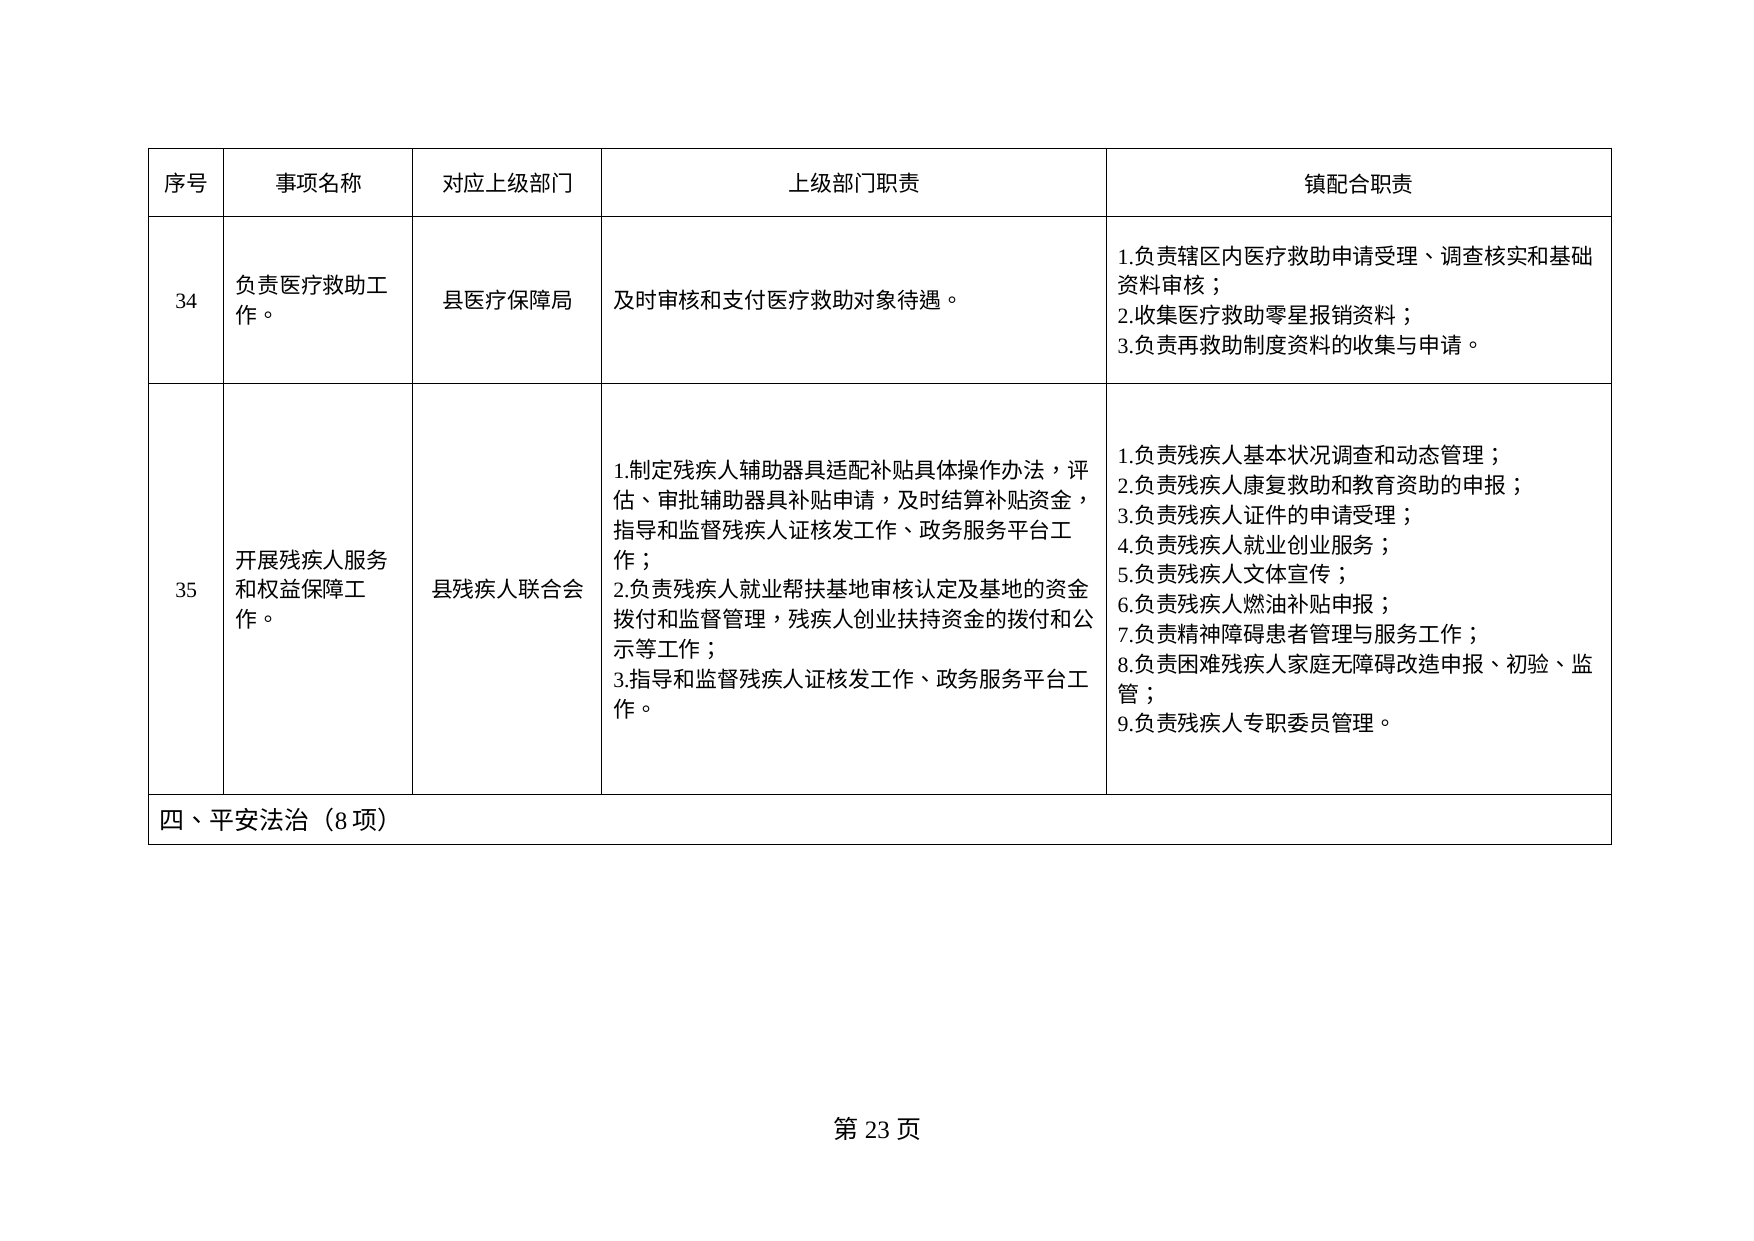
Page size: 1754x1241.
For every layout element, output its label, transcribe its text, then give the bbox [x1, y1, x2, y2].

table_header 对应上级部门 [413, 149, 601, 216]
table_cell 1.制定残疾人辅助器具适配补贴具体操作办法，评估、审批辅助器具补贴申请，及时结算补贴资金，指导和监督残疾人证核发工作、政务服务平台工作； 2.负责残疾人就业帮扶基地审核认定及基地的资金拨付和监督管理，残疾人创业扶持资金的拨付和公示等工作； 3.指导和监督残疾人证核发工作、政务服务平台工作。 [602, 384, 1106, 794]
table_header 事项名称 [224, 149, 412, 216]
table_cell 1.负责残疾人基本状况调查和动态管理； 2.负责残疾人康复救助和教育资助的申报； 3.负责残疾人证件的申请受理； 4.负责残疾人就业创业服务； 5.负责残疾人文体宣传； 6.负责残疾人燃油补贴申报； 7.负责精神障碍患者管理与服务工作； 8.负责困难残疾人家庭无障碍改造申报、初验、监管； 9.负责残疾人专职委员管理。 [1107, 384, 1611, 794]
table_cell 县医疗保障局 [413, 217, 601, 383]
table_cell 县残疾人联合会 [413, 384, 601, 794]
table_cell 1.负责辖区内医疗救助申请受理、调查核实和基础资料审核； 2.收集医疗救助零星报销资料； 3.负责再救助制度资料的收集与申请。 [1107, 217, 1611, 383]
table_cell 负责医疗救助工作。 [224, 217, 412, 383]
table_cell 四、平安法治（8项） [149, 795, 1611, 844]
table_cell 及时审核和支付医疗救助对象待遇。 [602, 217, 1106, 383]
table_cell 35 [149, 384, 223, 794]
table_cell 开展残疾人服务和权益保障工作。 [224, 384, 412, 794]
table_cell 34 [149, 217, 223, 383]
table_header 序号 [149, 149, 223, 216]
table_header 上级部门职责 [602, 149, 1106, 216]
table_header 镇配合职责 [1107, 149, 1611, 216]
